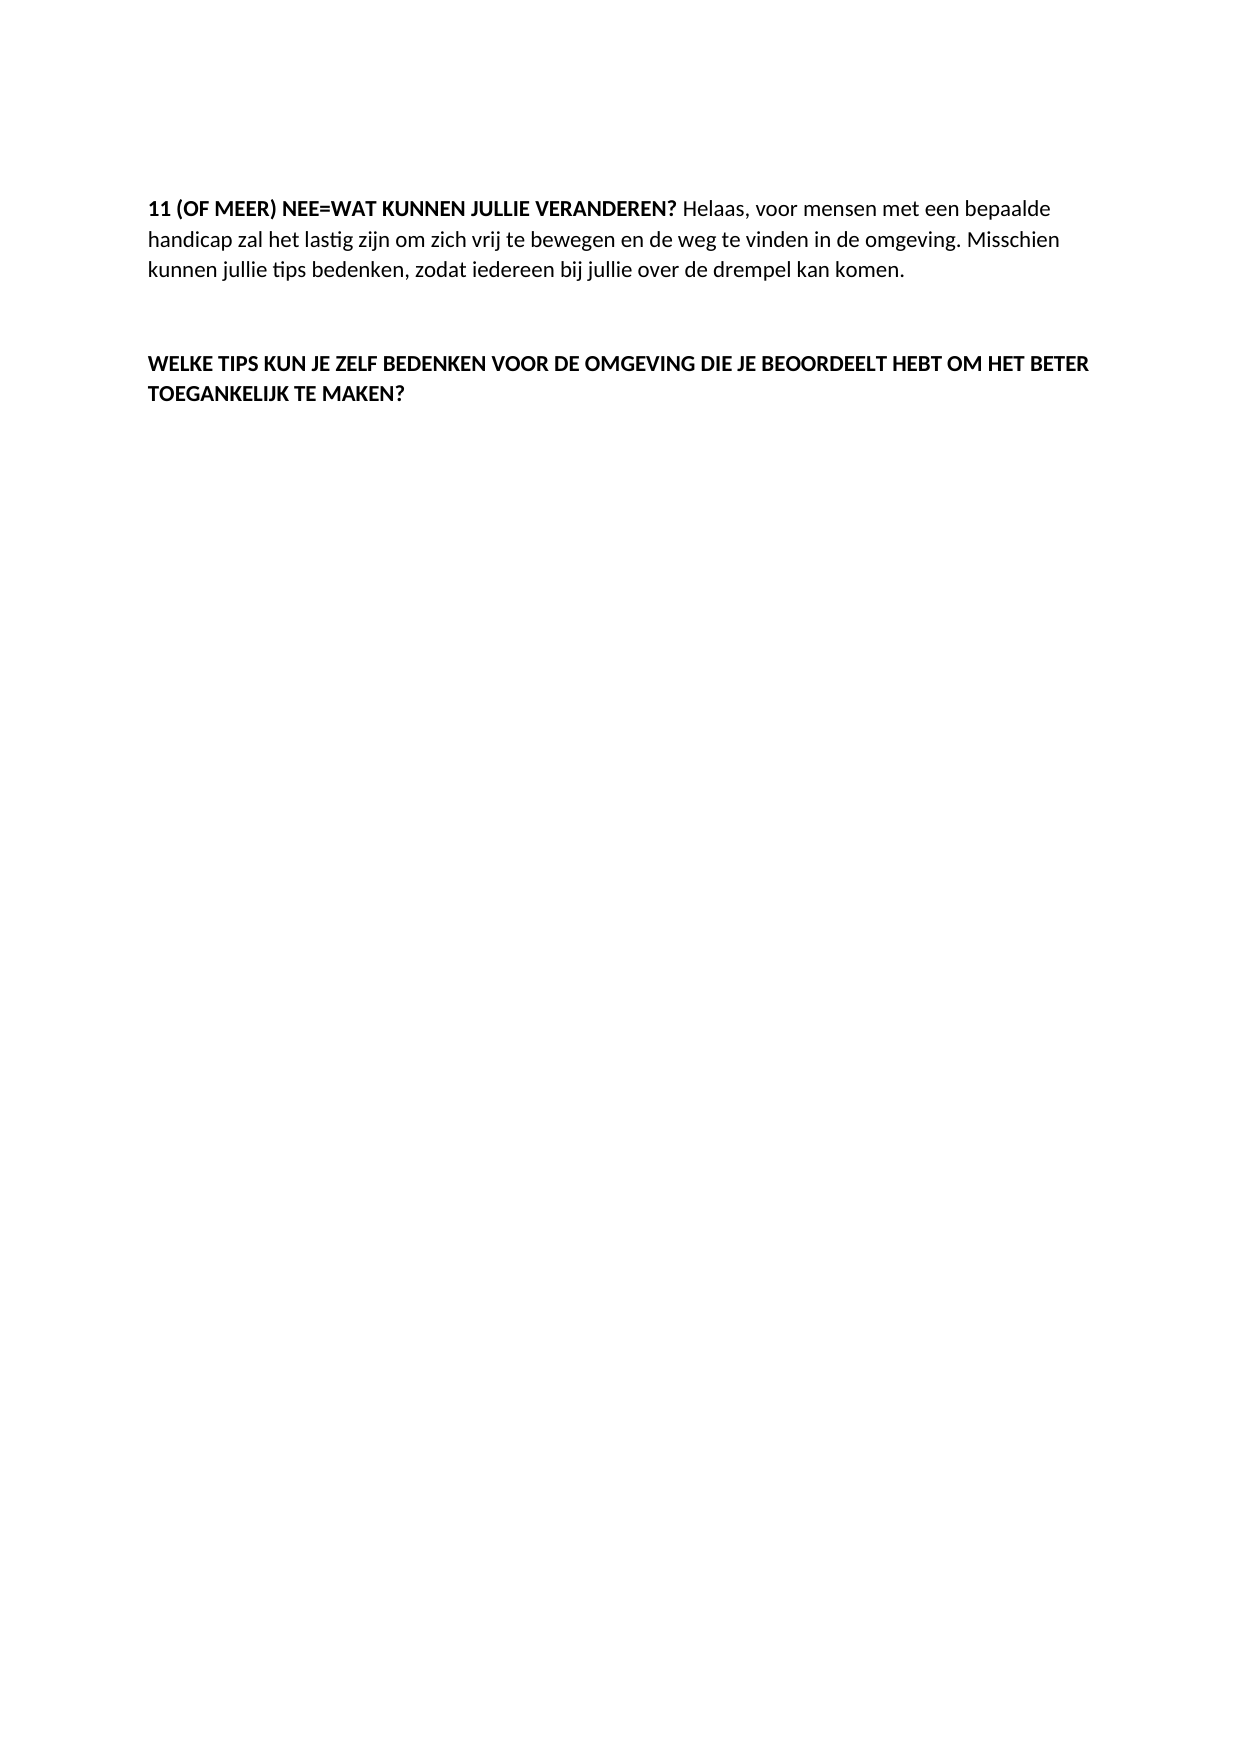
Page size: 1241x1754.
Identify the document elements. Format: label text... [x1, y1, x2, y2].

text WELKE TIPS KUN JE ZELF BEDENKEN VOOR DE OMGEVING DIE JE BEOORDEELT HEBT OM HET BETER TOEGANKELIJK TE MAKEN? [148, 349, 1093, 407]
text 11 (OF MEER) NEE=WAT KUNNEN JULLIE VERANDEREN? Helaas, voor mensen met een bepaalde handicap zal het lastig zijn om zich vrij te bewegen en de weg te vinden in de omgeving. Misschien kunnen jullie tips bedenken, zodat iedereen bij jullie over de drempel kan komen. [148, 194, 1093, 283]
